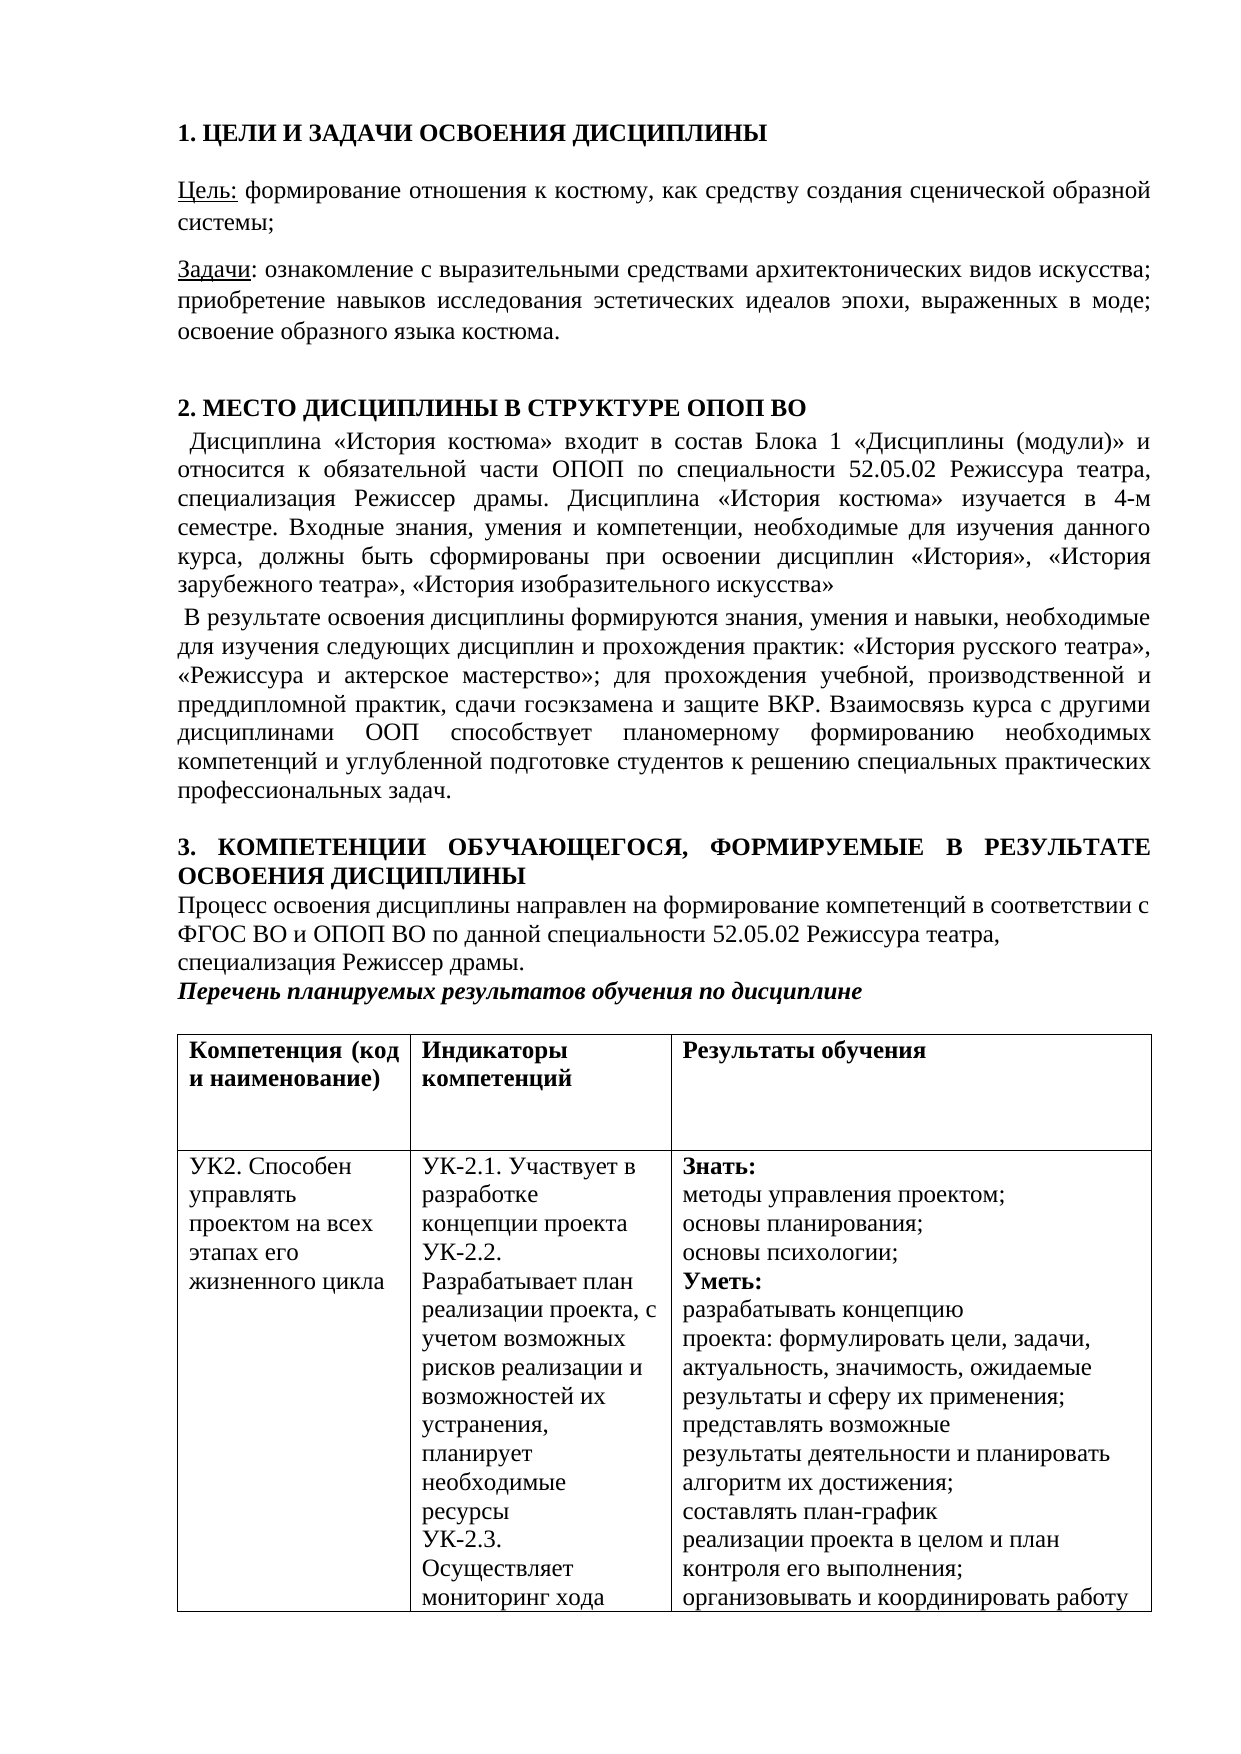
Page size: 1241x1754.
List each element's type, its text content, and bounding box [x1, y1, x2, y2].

text 1. ЦЕЛИ И ЗАДАЧИ ОСВОЕНИЯ ДИСЦИПЛИНЫ [177, 118, 1152, 147]
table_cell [178, 1151, 410, 1611]
text Процесс освоения дисциплины направлен на формирование компетенций в соответствии с ФГОС ВО и ОПОП ВО по данной специальности 52.05.02 Режиссура театра, специализация Режиссер драмы. [177, 890, 1152, 976]
text Перечень планируемых результатов обучения по дисциплине [177, 976, 1152, 1005]
text В результате освоения дисциплины формируются знания, умения и навыки, необходимые для изучения следующих дисциплин и прохождения практик: «История русского театра», «Режиссура и актерское мастерство»; для прохождения учебной, производственной и преддипломной практик, сдачи госэкзамена и защите ВКР. Взаимосвязь курса с другими дисциплинами ООП способствует планомерному формированию необходимых компетенций и углубленной подготовке студентов к решению специальных практических профессиональных задач. [177, 602, 1152, 804]
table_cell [672, 1151, 1151, 1611]
text 2. МЕСТО ДИСЦИПЛИНЫ В СТРУКТУРЕ ОПОП ВО [177, 393, 1152, 422]
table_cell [411, 1151, 671, 1611]
text Дисциплина «История костюма» входит в состав Блока 1 «Дисциплины (модули)» и относится к обязательной части ОПОП по специальности 52.05.02 Режиссура театра, специализация Режиссер драмы. Дисциплина «История костюма» изучается в 4-м семестре. Входные знания, умения и компетенции, необходимые для изучения данного курса, должны быть сформированы при освоении дисциплин «История», «История зарубежного театра», «История изобразительного искусства» [177, 426, 1152, 598]
text 3. КОМПЕТЕНЦИИ ОБУЧАЮЩЕГОСЯ, ФОРМИРУЕМЫЕ В РЕЗУЛЬТАТЕ ОСВОЕНИЯ ДИСЦИПЛИНЫ [177, 832, 1152, 890]
text Цель: формирование отношения к костюму, как средству создания сценической образной системы; [177, 176, 1152, 235]
table_header Компетенция (код и наименование) [178, 1035, 410, 1150]
text Задачи: ознакомление с выразительными средствами архитектонических видов искусства; приобретение навыков исследования эстетических идеалов эпохи, выраженных в моде; освоение образного языка костюма. [177, 254, 1152, 345]
table_header Результаты обучения [672, 1035, 1151, 1150]
table_header Индикаторы компетенций [411, 1035, 671, 1150]
